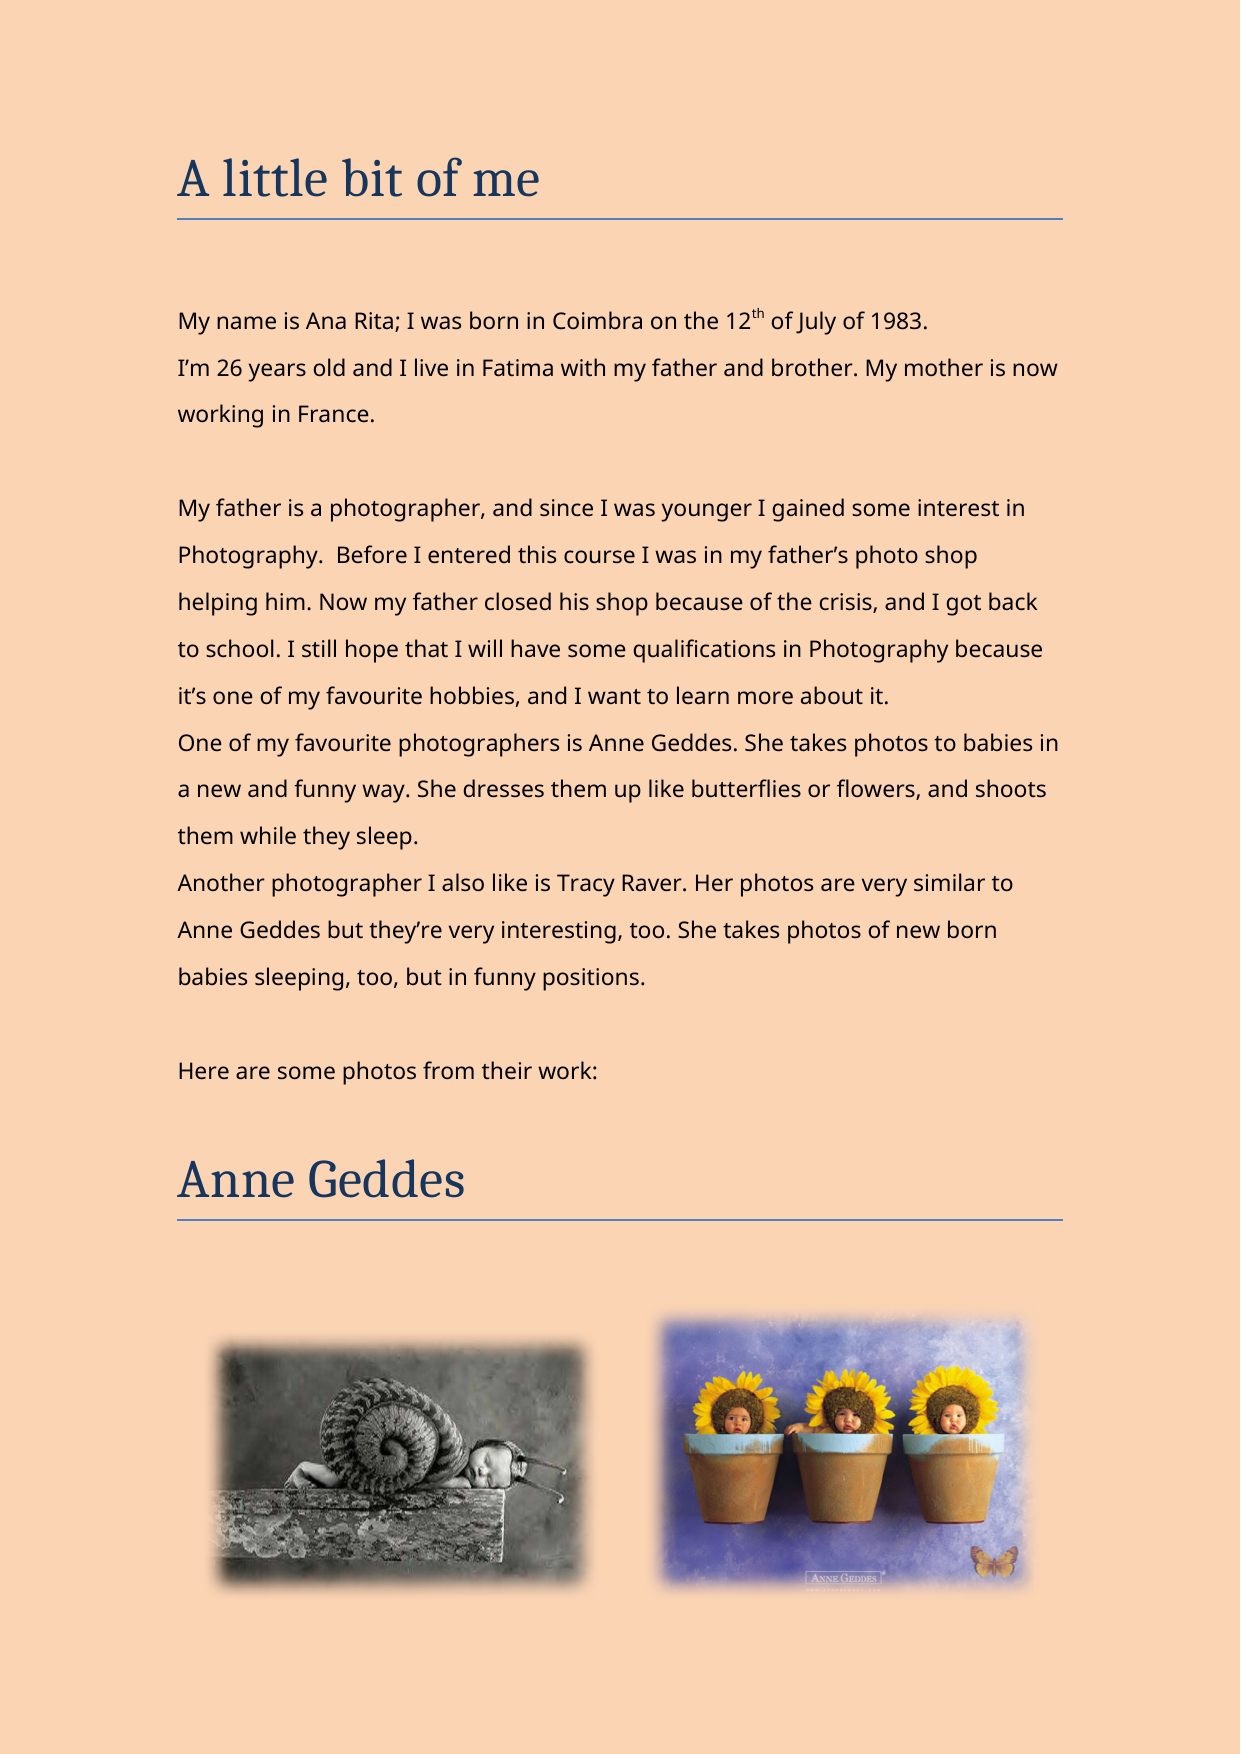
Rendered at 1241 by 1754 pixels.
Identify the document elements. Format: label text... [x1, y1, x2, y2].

text One of my favourite photographers is Anne Geddes. She takes photos to babies in a new and funny way. She dresses them up like butterflies or flowers, and shoots them while they sleep. [177, 726, 1063, 851]
text Another photographer I also like is Tracy Raver. Her photos are very similar to Anne Geddes but they’re very interesting, too. She takes photos of new born babies sleeping, too, but in funny positions. [177, 867, 1063, 992]
picture [673, 1332, 1013, 1572]
text My name is Ana Rita; I was born in Coimbra on the 12th of July of 1983. [177, 304, 1063, 336]
text Here are some photos from their work: [177, 1054, 1063, 1086]
title A little bit of me [177, 148, 1063, 218]
text My father is a photographer, and since I was younger I gained some interest in Photography. Before I entered this course I was in my father’s photo shop helping him. Now my father closed his shop because of the crisis, and I got back to school. I still hope that I will have some qualifications in Photography because it’s one of my favourite hobbies, and I want to learn more about it. [177, 492, 1063, 711]
text I’m 26 years old and I live in Fatima with my father and brother. My mother is now working in France. [177, 351, 1063, 429]
picture [231, 1358, 571, 1572]
title Anne Geddes [177, 1148, 1063, 1219]
